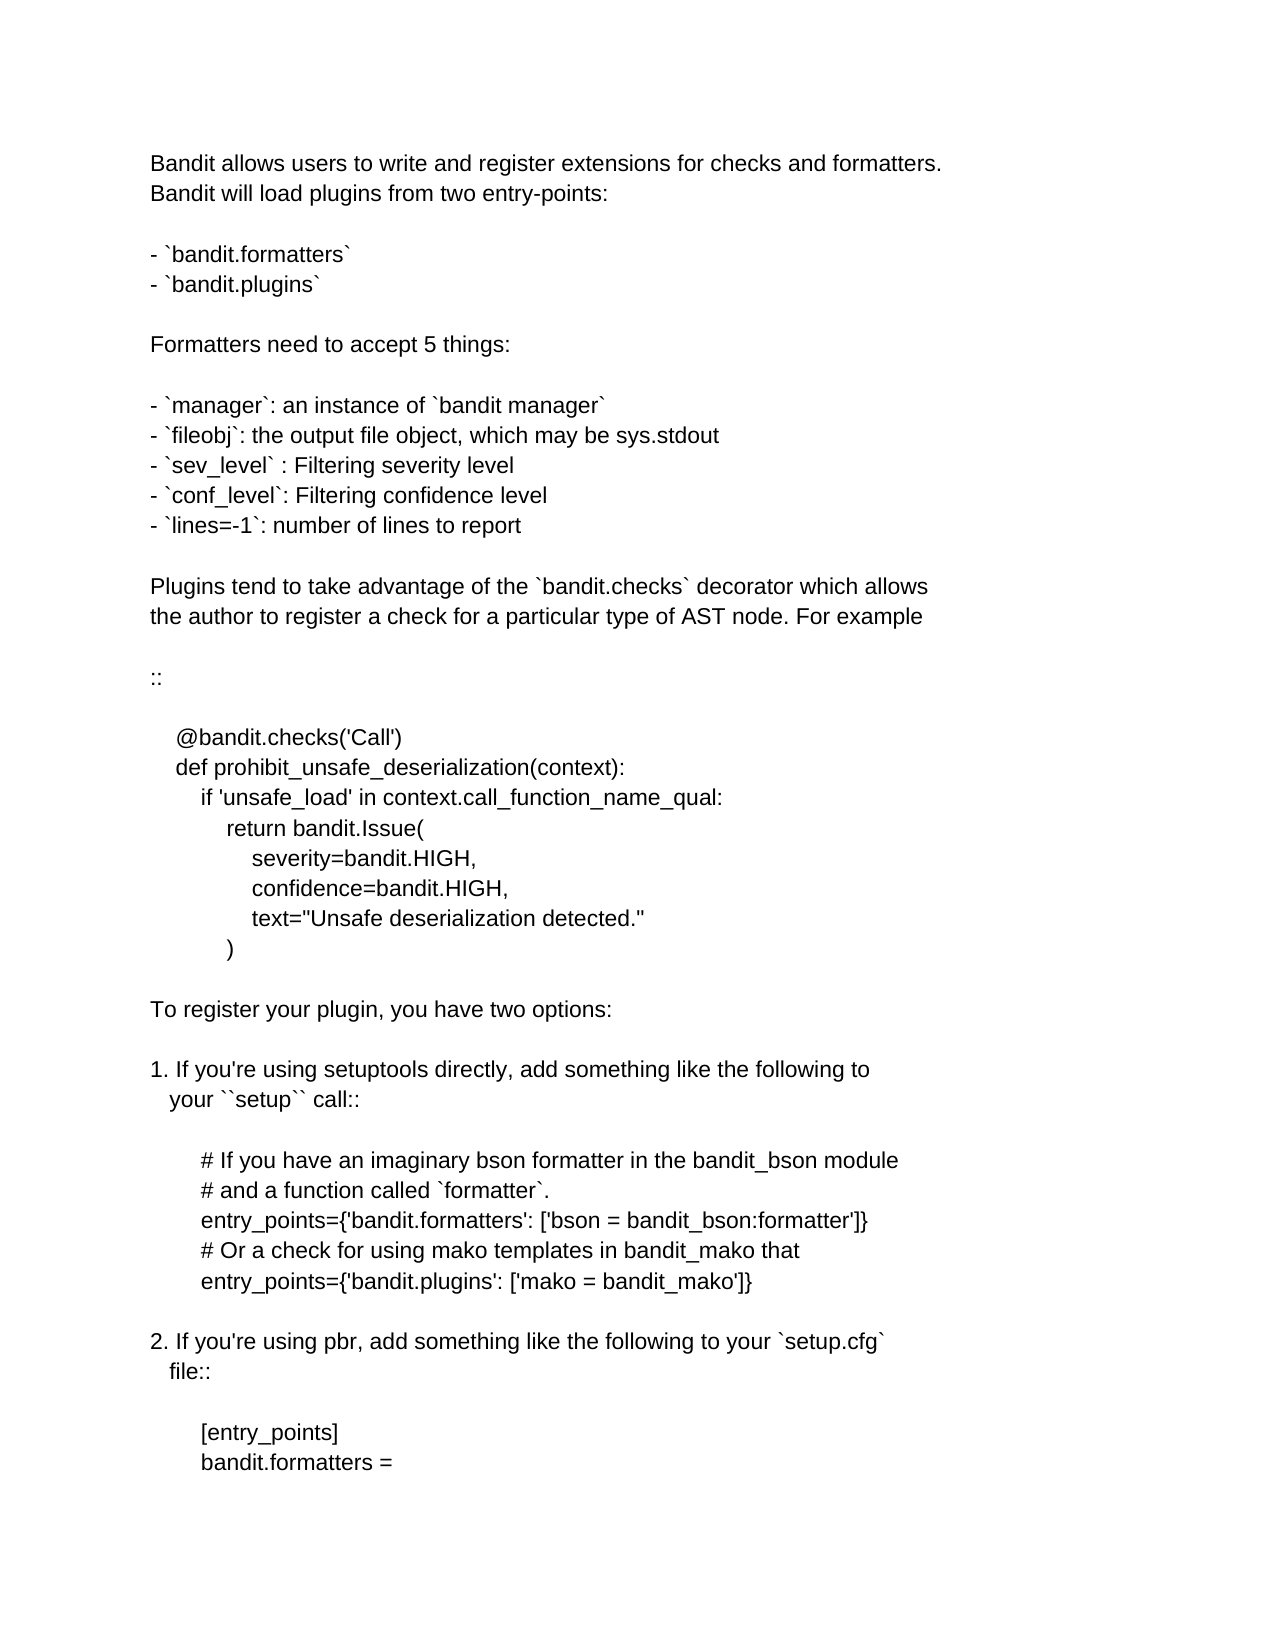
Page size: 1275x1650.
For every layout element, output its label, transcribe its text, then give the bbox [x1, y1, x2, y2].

text Bandit allows users to write and register extensions for checks and formatters. [150, 150, 1125, 176]
text if 'unsafe_load' in context.call_function_name_qual: [150, 784, 1125, 811]
text def prohibit_unsafe_deserialization(context): [150, 754, 1125, 781]
text Formatters need to accept 5 things: [150, 331, 1125, 358]
text file:: [150, 1358, 1125, 1385]
text [entry_points] [150, 1419, 1125, 1445]
text - `fileobj`: the output file object, which may be sys.stdout [150, 422, 1125, 448]
text - `bandit.formatters` [150, 241, 1125, 267]
text entry_points={'bandit.formatters': ['bson = bandit_bson:formatter']} [150, 1207, 1125, 1234]
text confidence=bandit.HIGH, [150, 875, 1125, 901]
text text="Unsafe deserialization detected." [150, 905, 1125, 932]
text bandit.formatters = [150, 1449, 1125, 1475]
text entry_points={'bandit.plugins': ['mako = bandit_mako']} [150, 1268, 1125, 1294]
text return bandit.Issue( [150, 814, 1125, 841]
text severity=bandit.HIGH, [150, 845, 1125, 871]
text Plugins tend to take advantage of the `bandit.checks` decorator which allows [150, 573, 1125, 599]
text 1. If you're using setuptools directly, add something like the following to [150, 1056, 1125, 1083]
text # and a function called `formatter`. [150, 1177, 1125, 1203]
text the author to register a check for a particular type of AST node. For example [150, 603, 1125, 629]
text - `sev_level` : Filtering severity level [150, 452, 1125, 478]
text @bandit.checks('Call') [150, 724, 1125, 750]
text :: [150, 663, 1125, 690]
text Bandit will load plugins from two entry-points: [150, 180, 1125, 207]
text 2. If you're using pbr, add something like the following to your `setup.cfg` [150, 1328, 1125, 1354]
text - `lines=-1`: number of lines to report [150, 512, 1125, 539]
text # Or a check for using mako templates in bandit_mako that [150, 1237, 1125, 1264]
text # If you have an imaginary bson formatter in the bandit_bson module [150, 1147, 1125, 1173]
text - `conf_level`: Filtering confidence level [150, 482, 1125, 509]
text To register your plugin, you have two options: [150, 996, 1125, 1022]
text your ``setup`` call:: [150, 1086, 1125, 1113]
text - `manager`: an instance of `bandit manager` [150, 392, 1125, 418]
text - `bandit.plugins` [150, 271, 1125, 297]
text ) [150, 935, 1125, 962]
